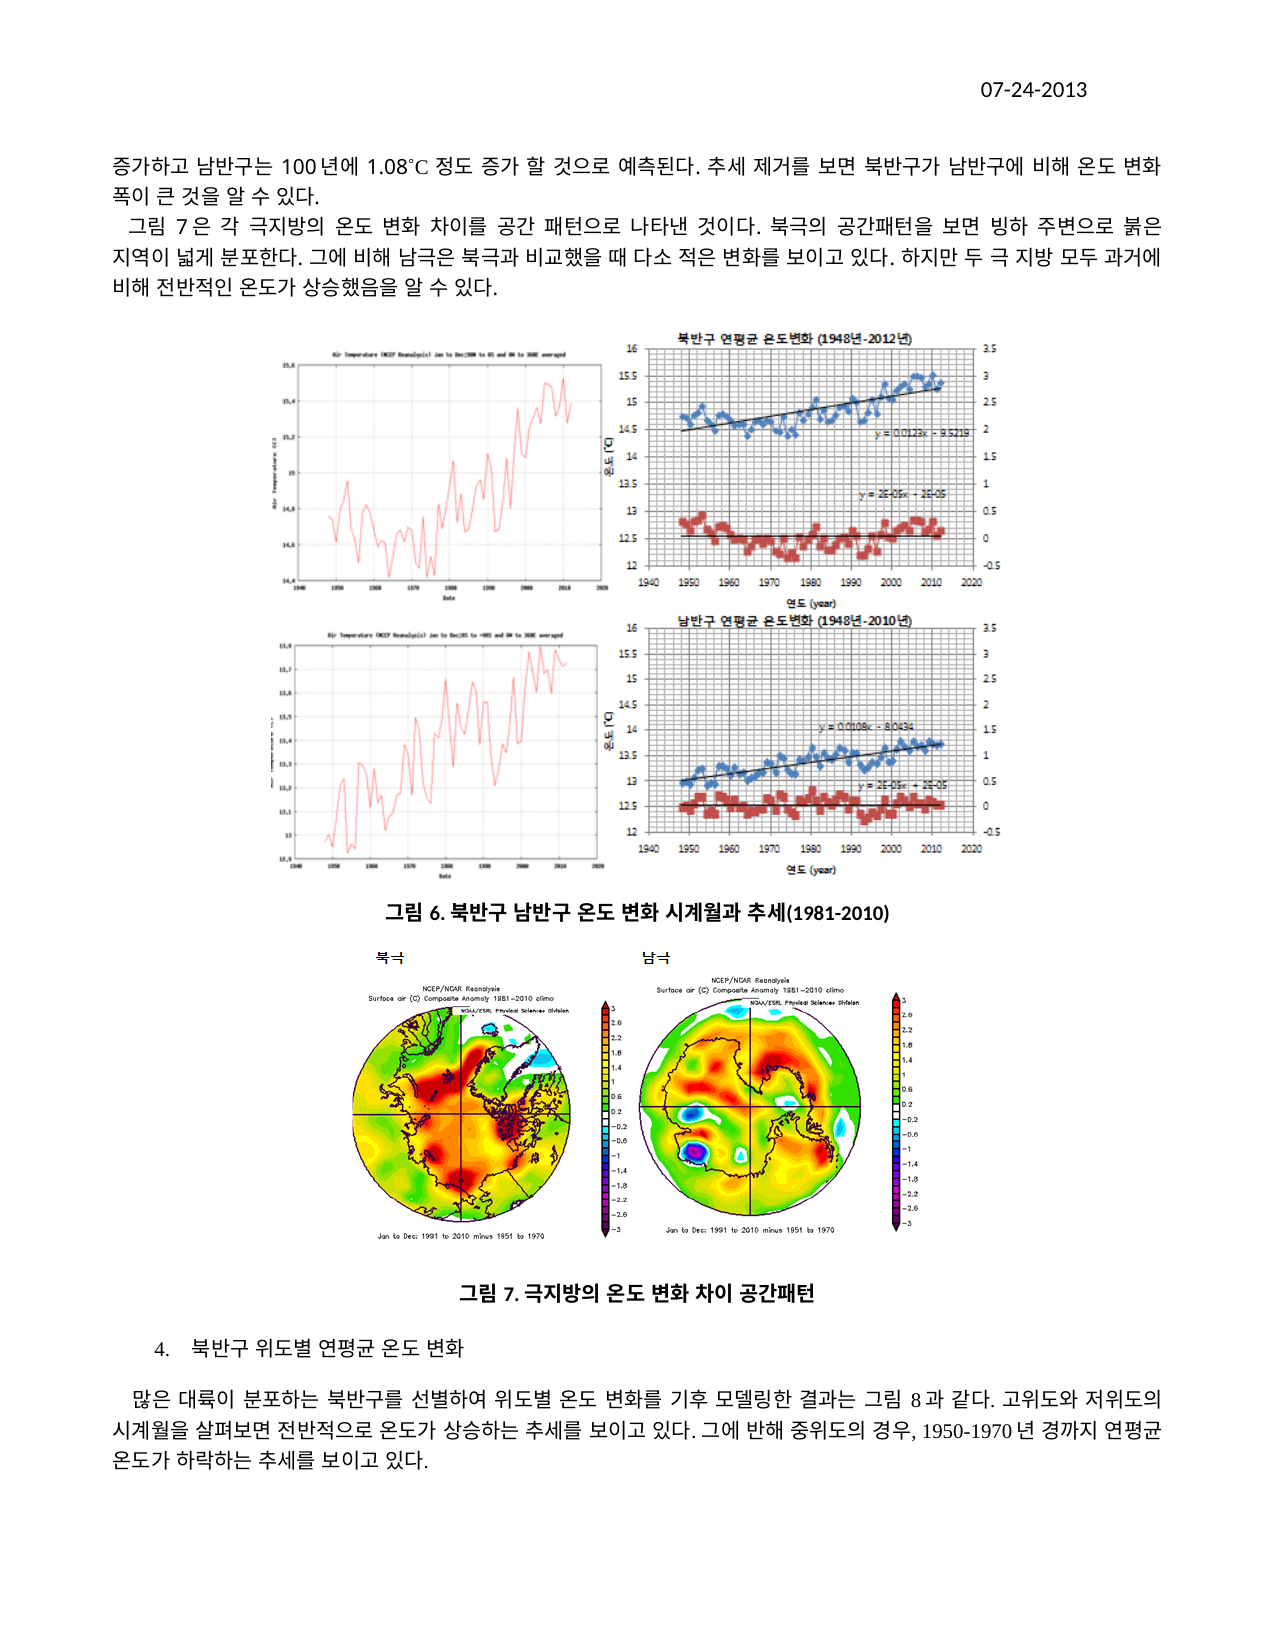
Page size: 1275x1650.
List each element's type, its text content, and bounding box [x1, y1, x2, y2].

text 많은 대륙이 분포하는 북반구를 선별하여 위도별 온도 변화를 기후 모델링한 결과는 그림 8과 같다. 고위도와 저위도의 시계월을 살펴보면 전반적으로 온도가 상승하는 추세를 보이고 있다. 그에 반해 중위도의 경우, 1950-1970년 경까지 연평균 온도가 하락하는 추세를 보이고 있다. [112, 1384, 1162, 1474]
picture [352, 952, 923, 1261]
picture [271, 330, 1004, 880]
text 그림 6. 북반구 남반구 온도 변화 시계월과 추세(1981-2010) [112, 896, 1162, 927]
list 북반구 위도별 연평균 온도 변화 [154, 1333, 1162, 1363]
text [112, 150, 1162, 211]
text 그림 7은 각 극지방의 온도 변화 차이를 공간 패턴으로 나타낸 것이다. 북극의 공간패턴을 보면 빙하 주변으로 붉은 지역이 넓게 분포한다. 그에 비해 남극은 북극과 비교했을 때 다소 적은 변화를 보이고 있다. 하지만 두 극 지방 모두 과거에 비해 전반적인 온도가 상승했음을 알 수 있다. [112, 211, 1162, 302]
text 그림 7. 극지방의 온도 변화 차이 공간패턴 [112, 1277, 1162, 1307]
